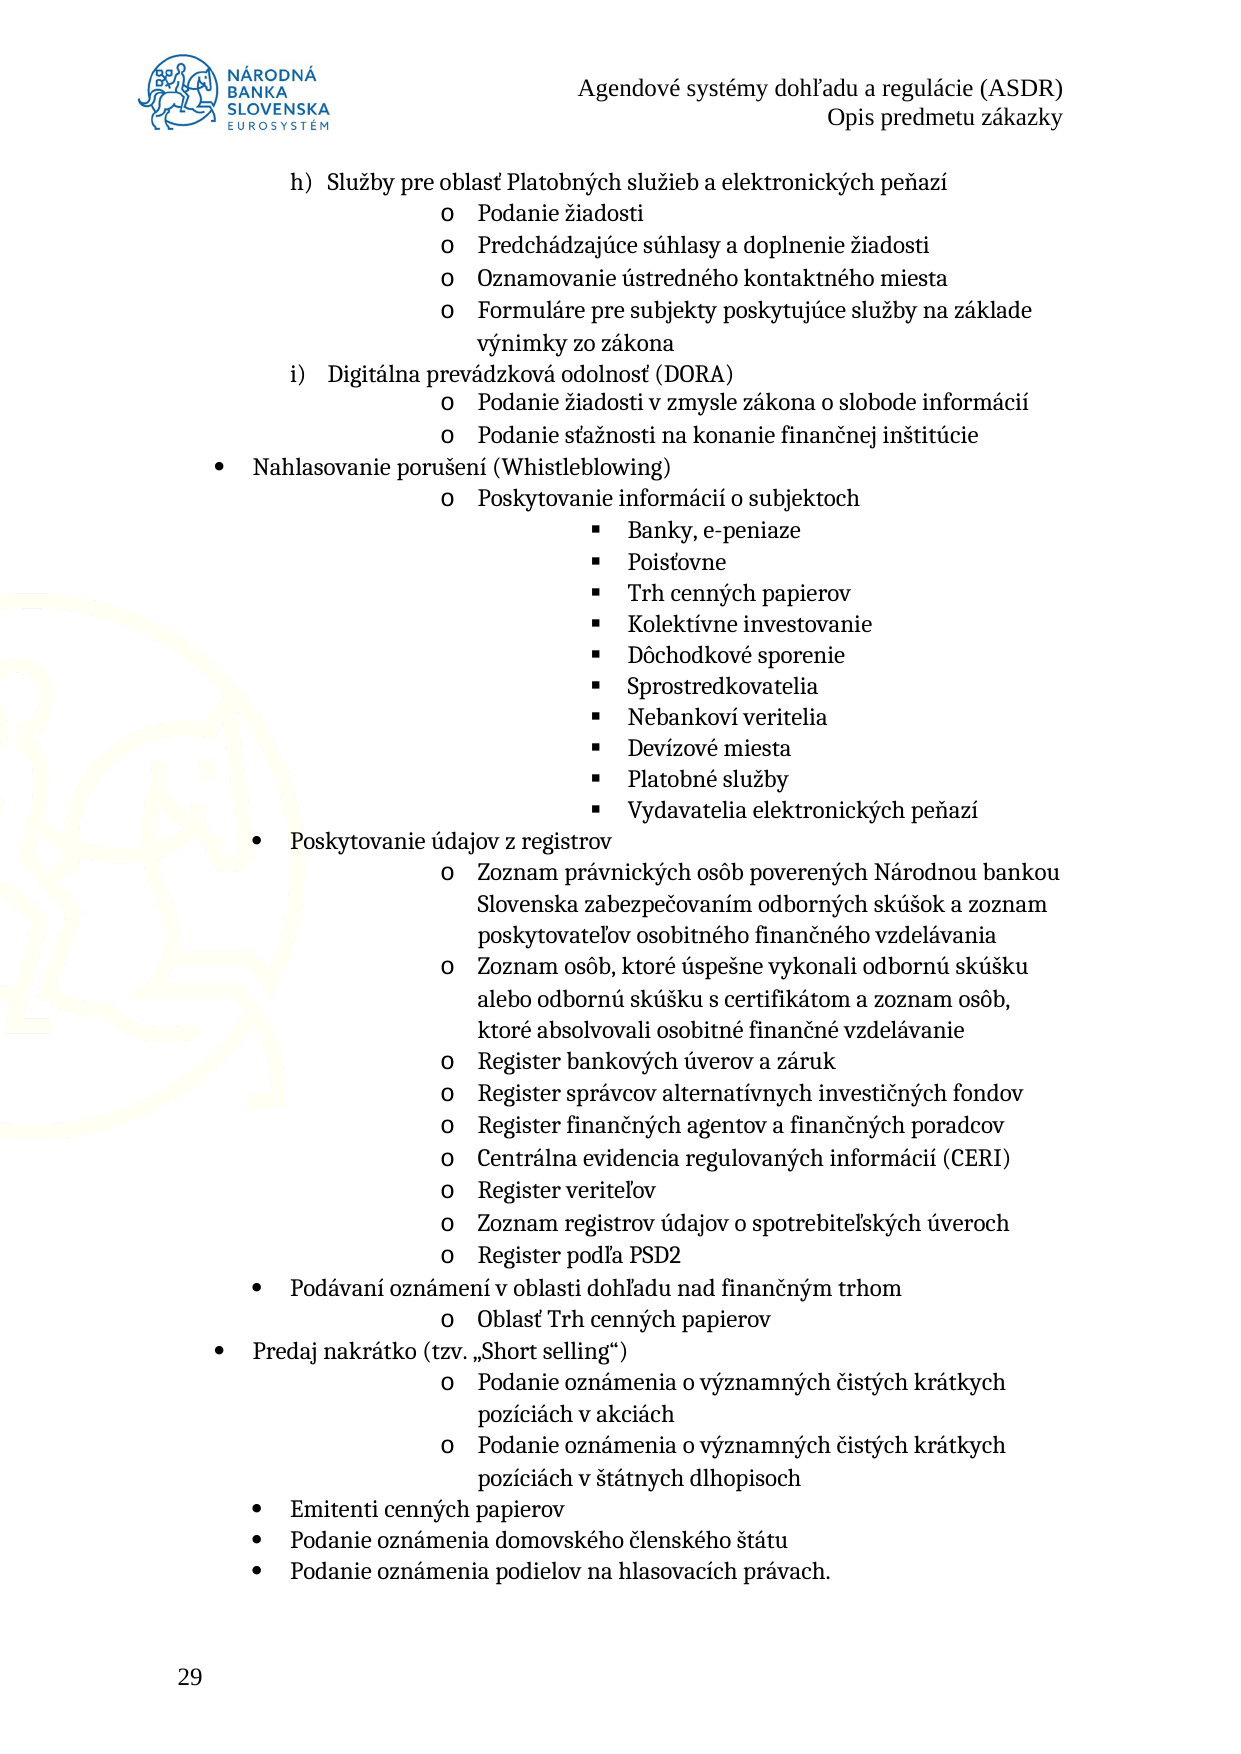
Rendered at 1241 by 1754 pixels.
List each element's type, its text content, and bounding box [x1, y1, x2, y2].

list Podanie žiadosti [440, 199, 1063, 229]
list Nahlasovanie porušení (Whistleblowing) [215, 453, 1063, 482]
list Zoznam registrov údajov o spotrebiteľských úveroch [440, 1209, 1063, 1239]
list Trh cenných papierov [590, 578, 1063, 607]
list Register veriteľov [440, 1176, 1063, 1206]
list Dôchodkové sporenie [590, 641, 1063, 669]
list Predaj nakrátko (tzv. „Short selling“) [215, 1337, 1063, 1366]
list Zoznam osôb, ktoré úspešne vykonali odbornú skúšku alebo odbornú skúšku s certifikátom a zoznam osôb, ktoré absolvovali osobitné finančné vzdelávanie [440, 952, 1063, 1044]
list Nebankoví veritelia [590, 703, 1063, 731]
list Oznamovanie ústredného kontaktného miesta [440, 264, 1063, 294]
list Register bankových úverov a záruk [440, 1047, 1063, 1077]
list Register podľa PSD2 [440, 1241, 1063, 1271]
list Centrálna evidencia regulovaných informácií (CERI) [440, 1144, 1063, 1174]
list Služby pre oblasť Platobných služieb a elektronických peňazí [290, 168, 1063, 197]
list Podanie žiadosti v zmysle zákona o slobode informácií [440, 388, 1063, 418]
list Platobné služby [590, 765, 1063, 793]
list Podanie oznámenia o významných čistých krátkych pozíciách v štátnych dlhopisoch [440, 1431, 1063, 1492]
list Banky, e-peniaze [590, 516, 1063, 545]
list Register finančných agentov a finančných poradcov [440, 1111, 1063, 1141]
list Podanie sťažnosti na konanie finančnej inštitúcie [440, 421, 1063, 451]
list Formuláre pre subjekty poskytujúce služby na základe výnimky zo zákona [440, 296, 1063, 357]
list Podanie oznámenia domovského členského štátu [252, 1526, 1063, 1554]
list Poskytovanie informácií o subjektoch [440, 484, 1063, 514]
list Poisťovne [590, 547, 1063, 576]
picture [137, 51, 332, 134]
list Emitenti cenných papierov [252, 1494, 1063, 1523]
list Zoznam právnických osôb poverených Národnou bankou Slovenska zabezpečovaním odborných skúšok a zoznam poskytovateľov osobitného finančného vzdelávania [440, 858, 1063, 950]
list Podanie oznámenia podielov na hlasovacích právach. [252, 1557, 1063, 1585]
list Kolektívne investovanie [590, 609, 1063, 638]
list Podávaní oznámení v oblasti dohľadu nad finančným trhom [252, 1273, 1063, 1302]
list Sprostredkovatelia [590, 672, 1063, 700]
list Poskytovanie údajov z registrov [252, 827, 1063, 856]
list Vydavatelia elektronických peňazí [590, 796, 1063, 824]
list Oblasť Trh cenných papierov [440, 1304, 1063, 1334]
list Podanie oznámenia o významných čistých krátkych pozíciách v akciách [440, 1368, 1063, 1429]
list Predchádzajúce súhlasy a doplnenie žiadosti [440, 231, 1063, 261]
list Devízové miesta [590, 734, 1063, 762]
list Digitálna prevádzková odolnosť (DORA) [290, 359, 1063, 388]
list Register správcov alternatívnych investičných fondov [440, 1079, 1063, 1109]
